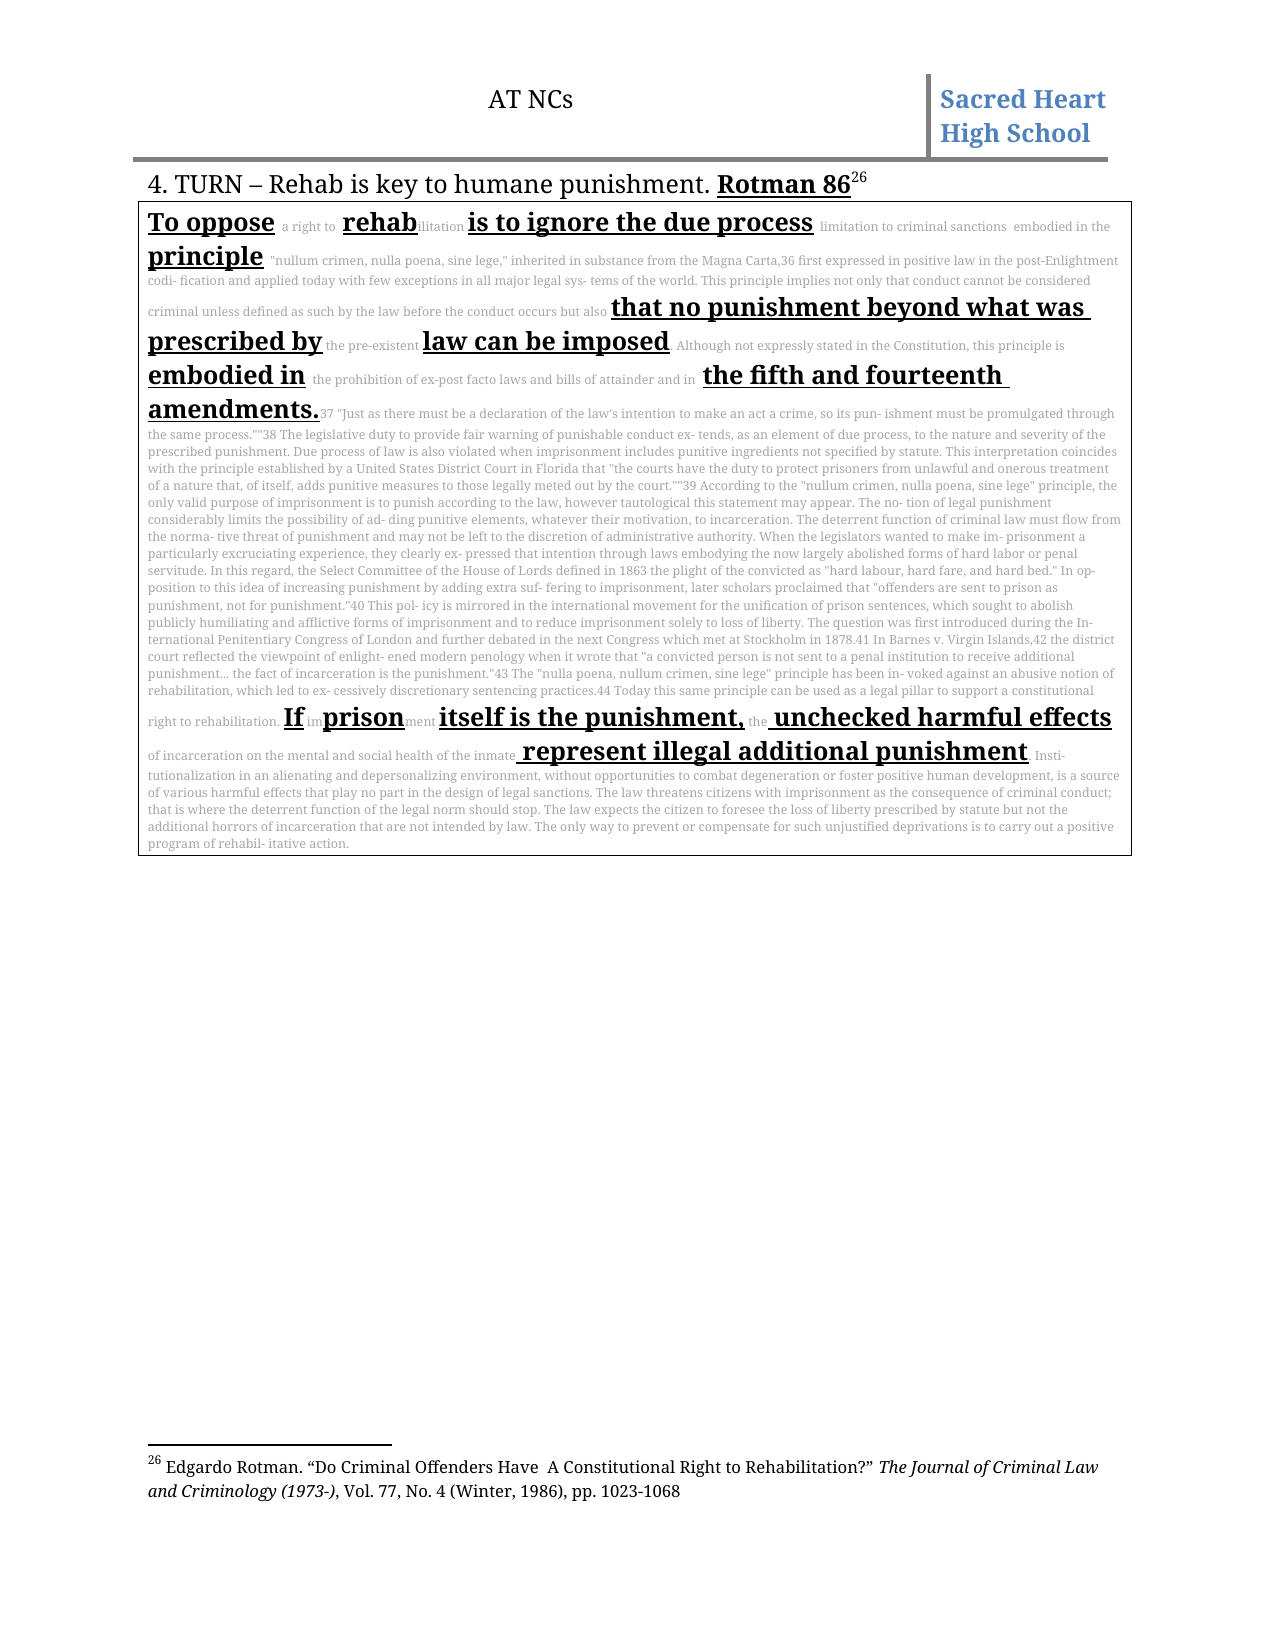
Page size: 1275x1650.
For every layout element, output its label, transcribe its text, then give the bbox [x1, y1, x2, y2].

text 4. TURN – Rehab is key to humane punishment. Rotman 86 [148, 167, 1122, 201]
text To oppose a right to rehabilitation is to ignore the due process limitation to criminal sanctions embodied in the principle "nullum crimen, nulla poena, sine lege," inherited in substance from the Magna Carta,36 first expressed in positive law in the post-Enlightment codi- fication and applied today with few exceptions in all major legal sys- tems of the world. This principle implies not only that conduct cannot be considered criminal unless defined as such by the law before the conduct occurs but also that no punishment beyond what was prescribed by the pre-existent law can be imposed. Although not expressly stated in the Constitution, this principle is embodied in the prohibition of ex-post facto laws and bills of attainder and in the fifth and fourteenth amendments.37 "Just as there must be a declaration of the law's intention to make an act a crime, so its pun- ishment must be promulgated through the same process.""38 The legislative duty to provide fair warning of punishable conduct ex- tends, as an element of due process, to the nature and severity of the prescribed punishment. Due process of law is also violated when imprisonment includes punitive ingredients not specified by statute. This interpretation coincides with the principle established by a United States District Court in Florida that "the courts have the duty to protect prisoners from unlawful and onerous treatment of a nature that, of itself, adds punitive measures to those legally meted out by the court.""39 According to the "nullum crimen, nulla poena, sine lege" principle, the only valid purpose of imprisonment is to punish according to the law, however tautological this statement may appear. The no- tion of legal punishment considerably limits the possibility of ad- ding punitive elements, whatever their motivation, to incarceration. The deterrent function of criminal law must flow from the norma- tive threat of punishment and may not be left to the discretion of administrative authority. When the legislators wanted to make im- prisonment a particularly excruciating experience, they clearly ex- pressed that intention through laws embodying the now largely abolished forms of hard labor or penal servitude. In this regard, the Select Committee of the House of Lords defined in 1863 the plight of the convicted as "hard labour, hard fare, and hard bed." In op- position to this idea of increasing punishment by adding extra suf- fering to imprisonment, later scholars proclaimed that "offenders are sent to prison as punishment, not for punishment."40 This pol- icy is mirrored in the international movement for the unification of prison sentences, which sought to abolish publicly humiliating and afflictive forms of imprisonment and to reduce imprisonment solely to loss of liberty. The question was first introduced during the In- ternational Penitentiary Congress of London and further debated in the next Congress which met at Stockholm in 1878.41 In Barnes v. Virgin Islands,42 the district court reflected the viewpoint of enlight- ened modern penology when it wrote that "a convicted person is not sent to a penal institution to receive additional punishment... the fact of incarceration is the punishment."43 The "nulla poena, nullum crimen, sine lege" principle has been in- voked against an abusive notion of rehabilitation, which led to ex- cessively discretionary sentencing practices.44 Today this same principle can be used as a legal pillar to support a constitutional right to rehabilitation. If imprisonment itself is the punishment, the unchecked harmful effects of incarceration on the mental and social health of the inmate represent illegal additional punishment. Insti- tutionalization in an alienating and depersonalizing environment, without opportunities to combat degeneration or foster positive human development, is a source of various harmful effects that play no part in the design of legal sanctions. The law threatens citizens with imprisonment as the consequence of criminal conduct; that is where the deterrent function of the legal norm should stop. The law expects the citizen to foresee the loss of liberty prescribed by statute but not the additional horrors of incarceration that are not intended by law. The only way to prevent or compensate for such unjustified deprivations is to carry out a positive program of rehabil- itative action. [139, 202, 1131, 855]
